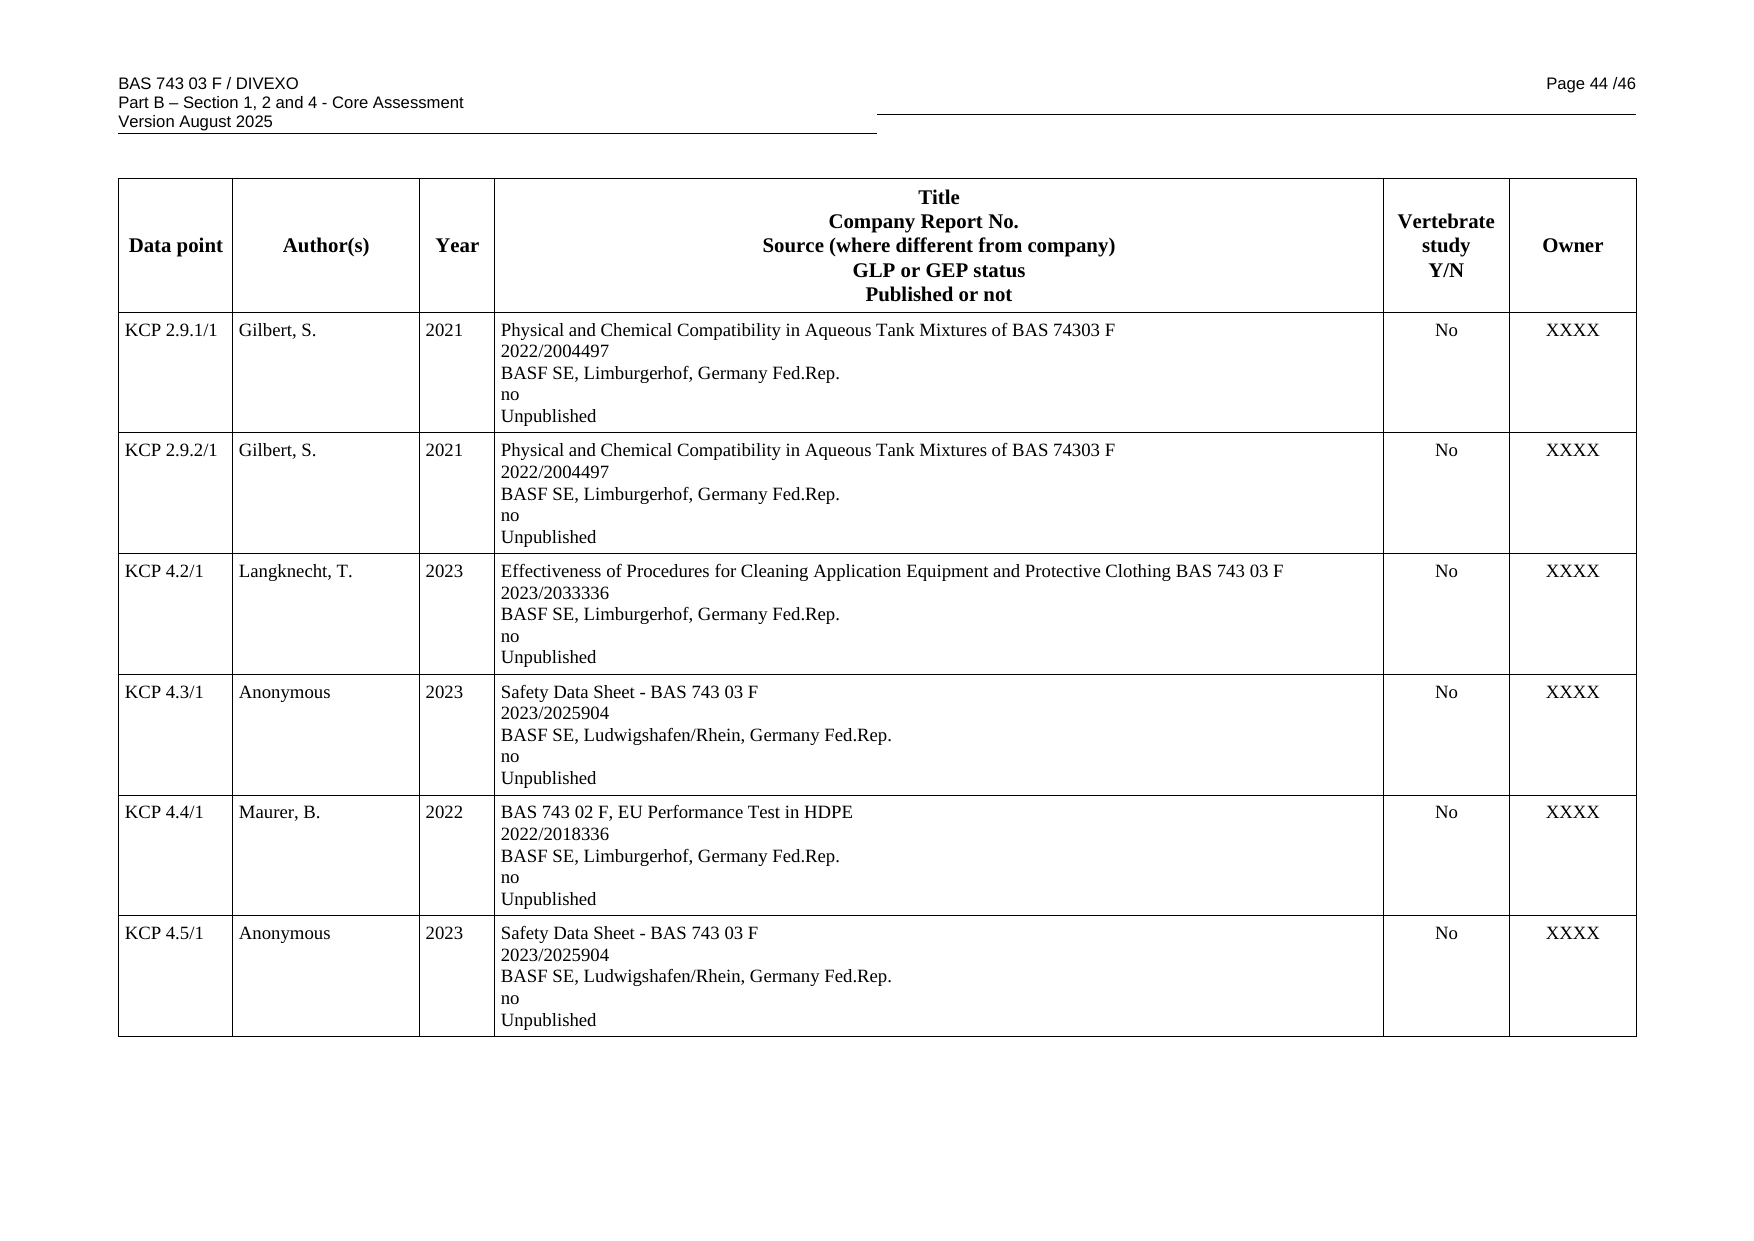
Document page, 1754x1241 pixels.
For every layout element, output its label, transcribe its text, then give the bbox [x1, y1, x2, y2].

table_header Year [420, 179, 494, 312]
table_cell XXXX [1510, 796, 1636, 915]
table_cell KCP 4.3/1 [119, 675, 232, 794]
table_cell Effectiveness of Procedures for Cleaning Application Equipment and Protective Clothing BAS 743 03 F 2023/2033336 BASF SE, Limburgerhof, Germany Fed.Rep. no Unpublished [495, 554, 1383, 674]
table_cell KCP 4.5/1 [119, 916, 232, 1036]
table_cell Langknecht, T. [233, 554, 419, 674]
table_cell XXXX [1510, 433, 1636, 553]
table_header Title Company Report No. Source (where different from company) GLP or GEP status Published or not [495, 179, 1383, 312]
table_cell 2021 [420, 433, 494, 553]
table_header Data point [119, 179, 232, 312]
table_cell No [1384, 796, 1509, 915]
table_cell Safety Data Sheet - BAS 743 03 F 2023/2025904 BASF SE, Ludwigshafen/Rhein, Germany Fed.Rep. no Unpublished [495, 916, 1383, 1036]
table_cell BAS 743 02 F, EU Performance Test in HDPE 2022/2018336 BASF SE, Limburgerhof, Germany Fed.Rep. no Unpublished [495, 796, 1383, 915]
table_cell XXXX [1510, 554, 1636, 674]
table_cell XXXX [1510, 916, 1636, 1036]
table_cell 2022 [420, 796, 494, 915]
table_cell Safety Data Sheet - BAS 743 03 F 2023/2025904 BASF SE, Ludwigshafen/Rhein, Germany Fed.Rep. no Unpublished [495, 675, 1383, 794]
table_cell Gilbert, S. [233, 313, 419, 432]
table_cell Anonymous [233, 675, 419, 794]
table_cell Maurer, B. [233, 796, 419, 915]
table_cell No [1384, 433, 1509, 553]
table_cell No [1384, 916, 1509, 1036]
table_cell 2023 [420, 675, 494, 794]
table_cell 2023 [420, 916, 494, 1036]
table_cell XXXX [1510, 675, 1636, 794]
table_cell Physical and Chemical Compatibility in Aqueous Tank Mixtures of BAS 74303 F 2022/2004497 BASF SE, Limburgerhof, Germany Fed.Rep. no Unpublished [495, 313, 1383, 432]
table_cell KCP 4.4/1 [119, 796, 232, 915]
table_cell KCP 2.9.2/1 [119, 433, 232, 553]
table_cell 2023 [420, 554, 494, 674]
table_cell KCP 2.9.1/1 [119, 313, 232, 432]
table_cell Physical and Chemical Compatibility in Aqueous Tank Mixtures of BAS 74303 F 2022/2004497 BASF SE, Limburgerhof, Germany Fed.Rep. no Unpublished [495, 433, 1383, 553]
table_cell Gilbert, S. [233, 433, 419, 553]
table_cell No [1384, 675, 1509, 794]
table_cell No [1384, 554, 1509, 674]
table_header Author(s) [233, 179, 419, 312]
table_cell XXXX [1510, 313, 1636, 432]
table_cell 2021 [420, 313, 494, 432]
table_cell KCP 4.2/1 [119, 554, 232, 674]
table_cell Anonymous [233, 916, 419, 1036]
table_cell No [1384, 313, 1509, 432]
table_header Vertebrate study Y/N [1384, 179, 1509, 312]
table_header Owner [1510, 179, 1636, 312]
